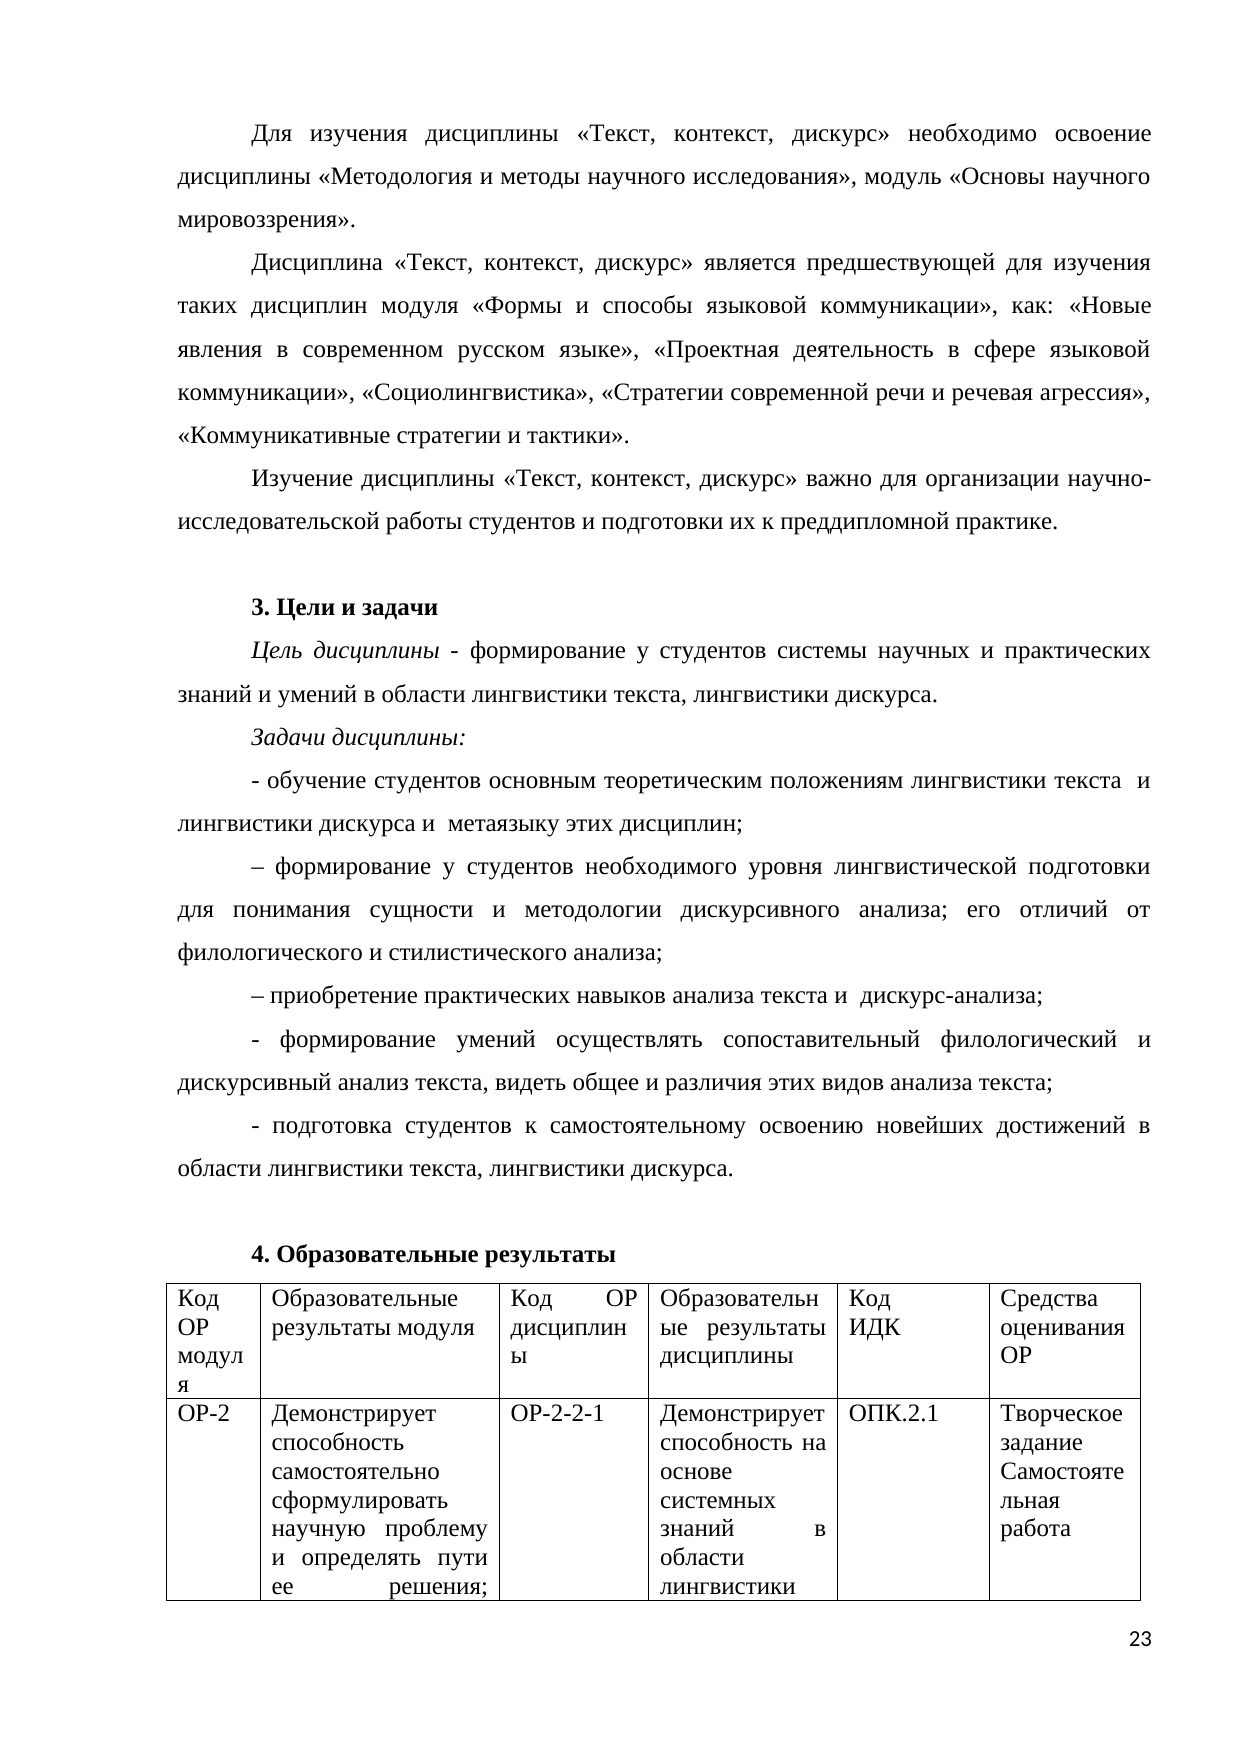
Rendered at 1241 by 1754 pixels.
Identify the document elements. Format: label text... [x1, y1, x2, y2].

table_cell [649, 1399, 837, 1600]
table_header Код ИДК [838, 1284, 989, 1398]
table_cell ОПК.2.1 [838, 1399, 989, 1600]
text 4. Образовательные результаты [177, 1239, 1152, 1268]
text Изучение дисциплины «Текст, контекст, дискурс» важно для организации научно-исследовательской работы студентов и подготовки их к преддипломной практике. [177, 463, 1152, 535]
text Цель дисциплины - формирование у студентов системы научных и практических знаний и умений в области лингвистики текста, лингвистики дискурса. [177, 636, 1152, 707]
text 3. Цели и задачи [177, 592, 1152, 621]
table_header Средства оценивания ОР [990, 1284, 1140, 1398]
table_header Образовательные результаты модуля [261, 1284, 499, 1398]
text – приобретение практических навыков анализа текста и дискурс-анализа; [177, 981, 1152, 1009]
table_cell ОР-2-2-1 [500, 1399, 648, 1600]
text - формирование умений осуществлять сопоставительный филологический и дискурсивный анализ текста, видеть общее и различия этих видов анализа текста; [177, 1024, 1152, 1096]
text Для изучения дисциплины «Текст, контекст, дискурс» необходимо освоение дисциплины «Методология и методы научного исследования», модуль «Основы научного мировоззрения». [177, 118, 1152, 233]
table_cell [990, 1399, 1140, 1600]
table_header Код ОР дисциплины [500, 1284, 648, 1398]
table_header Образовательные результаты дисциплины [649, 1284, 837, 1398]
text - обучение студентов основным теоретическим положениям лингвистики текста и лингвистики дискурса и метаязыку этих дисциплин; [177, 765, 1152, 837]
text Дисциплина «Текст, контекст, дискурс» является предшествующей для изучения таких дисциплин модуля «Формы и способы языковой коммуникации», как: «Новые явления в современном русском языке», «Проектная деятельность в сфере языковой коммуникации», «Социолингвистика», «Стратегии современной речи и речевая агрессия», «Коммуникативные стратегии и тактики». [177, 247, 1152, 449]
text – формирование у студентов необходимого уровня лингвистической подготовки для понимания сущности и методологии дискурсивного анализа; его отличий от филологического и стилистического анализа; [177, 851, 1152, 966]
text - подготовка студентов к самостоятельному освоению новейших достижений в области лингвистики текста, лингвистики дискурса. [177, 1110, 1152, 1182]
table_header Код ОР модуля [167, 1284, 260, 1398]
text Задачи дисциплины: [177, 722, 1152, 751]
table_cell ОР-2 [167, 1399, 260, 1600]
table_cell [261, 1399, 499, 1600]
